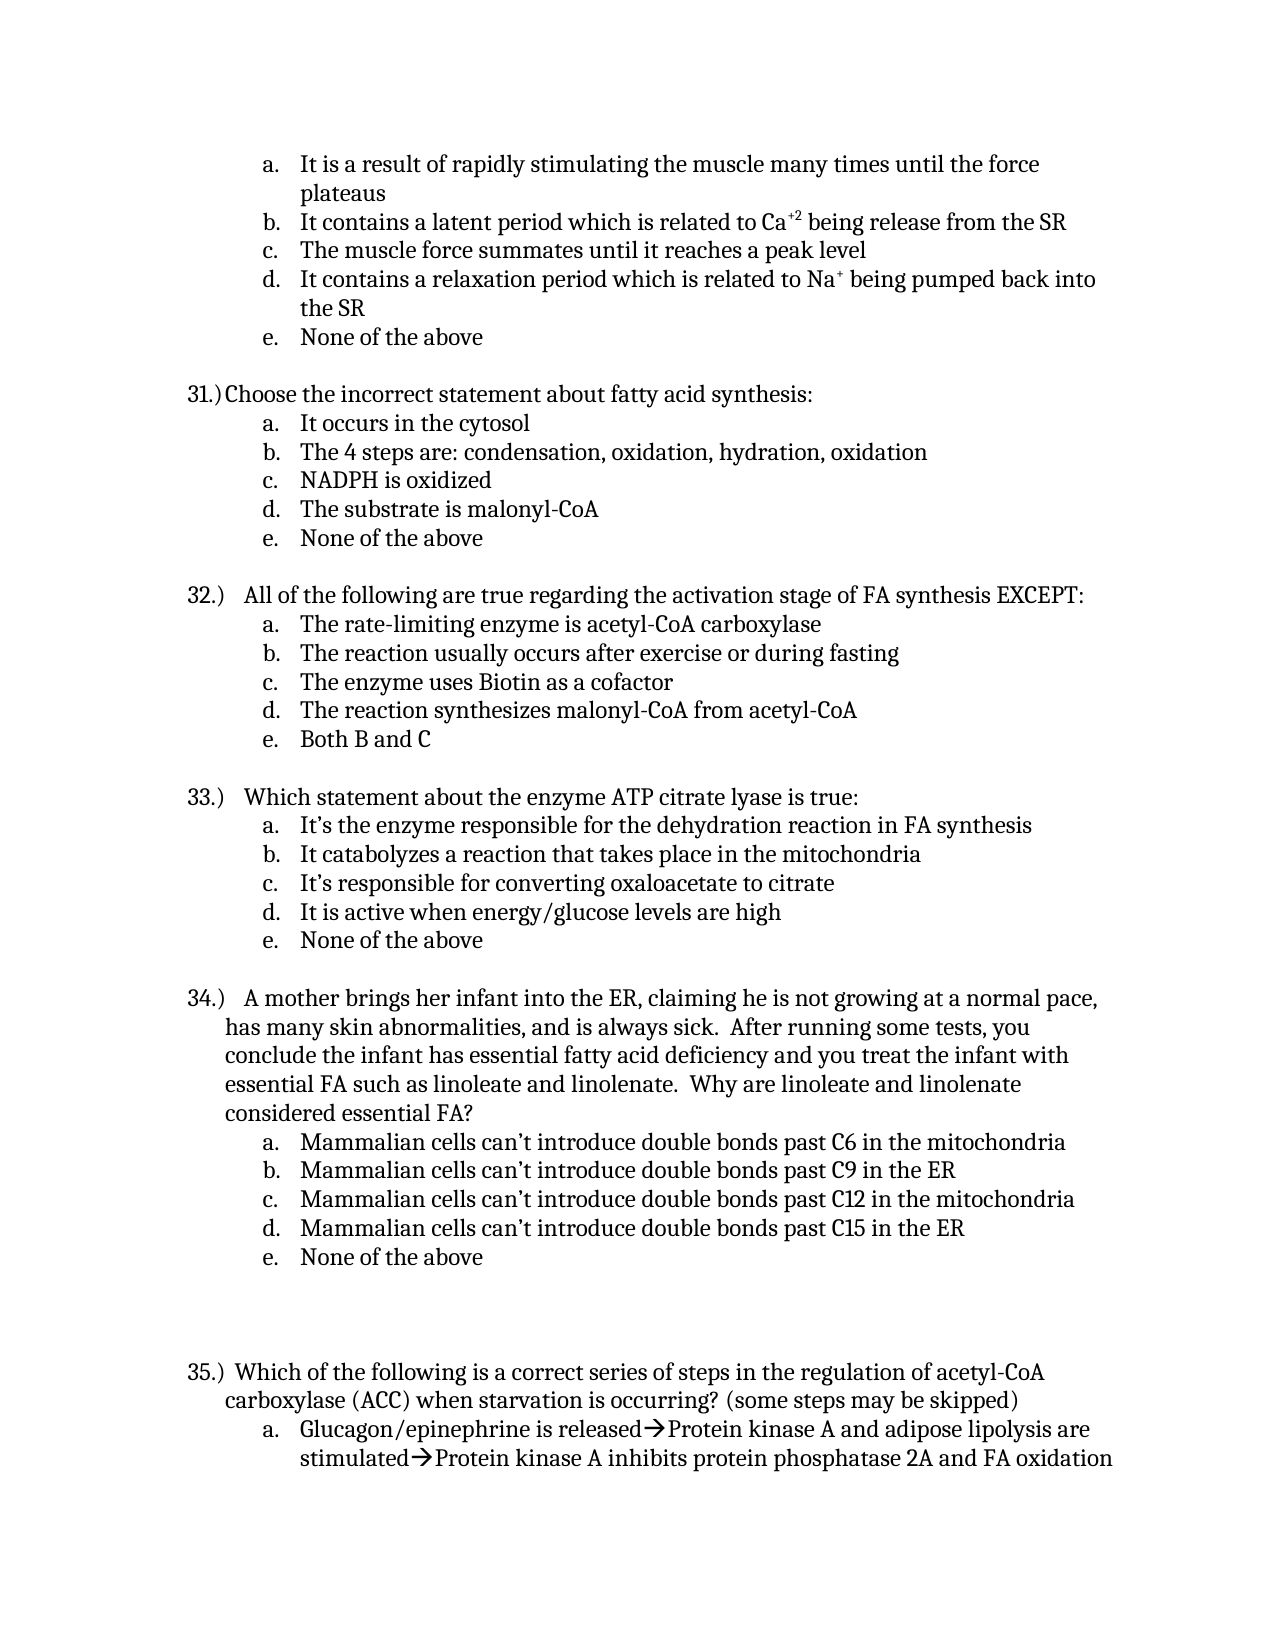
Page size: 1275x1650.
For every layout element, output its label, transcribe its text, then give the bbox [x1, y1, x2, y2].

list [262, 1415, 1125, 1472]
list It is active when energy/glucose levels are high [262, 897, 1125, 926]
list A mother brings her infant into the ER, claiming he is not growing at a normal pace, has many skin abnormalities, and is always sick. After running some tests, you conclude the infant has essential fatty acid deficiency and you treat the infant with essential FA such as linoleate and linolenate. Why are linoleate and linolenate considered essential FA? [187, 984, 1125, 1127]
list The enzyme uses Biotin as a cofactor [262, 667, 1125, 696]
list Mammalian cells can’t introduce double bonds past C9 in the ER [262, 1156, 1125, 1185]
list Mammalian cells can’t introduce double bonds past C6 in the mitochondria [262, 1127, 1125, 1156]
list It contains a latent period which is related to Ca+2 being release from the SR [262, 207, 1125, 236]
list It contains a relaxation period which is related to Na+ being pumped back into the SR [262, 265, 1125, 322]
list None of the above [262, 524, 1125, 552]
list Choose the incorrect statement about fatty acid synthesis: [187, 380, 1125, 409]
list NADPH is oxidized [262, 466, 1125, 495]
list It is a result of rapidly stimulating the muscle many times until the force plateaus [262, 150, 1125, 207]
list Which of the following is a correct series of steps in the regulation of acetyl-CoA carboxylase (ACC) when starvation is occurring? (some steps may be skipped) [187, 1357, 1125, 1415]
list It catabolyzes a reaction that takes place in the mitochondria [262, 840, 1125, 869]
list None of the above [262, 322, 1125, 351]
list The rate-limiting enzyme is acetyl-CoA carboxylase [262, 610, 1125, 639]
list None of the above [262, 926, 1125, 955]
list It’s responsible for converting oxaloacetate to citrate [262, 869, 1125, 897]
list Both B and C [262, 725, 1125, 754]
list Mammalian cells can’t introduce double bonds past C12 in the mitochondria [262, 1185, 1125, 1214]
list The substrate is malonyl-CoA [262, 495, 1125, 524]
list The 4 steps are: condensation, oxidation, hydration, oxidation [262, 437, 1125, 466]
list The reaction synthesizes malonyl-CoA from acetyl-CoA [262, 696, 1125, 725]
list The muscle force summates until it reaches a peak level [262, 236, 1125, 265]
list It occurs in the cytosol [262, 409, 1125, 437]
list Which statement about the enzyme ATP citrate lyase is true: [187, 782, 1125, 811]
list Mammalian cells can’t introduce double bonds past C15 in the ER [262, 1214, 1125, 1242]
list All of the following are true regarding the activation stage of FA synthesis EXCEPT: [187, 581, 1125, 610]
list It’s the enzyme responsible for the dehydration reaction in FA synthesis [262, 811, 1125, 840]
list None of the above [262, 1242, 1125, 1271]
list The reaction usually occurs after exercise or during fasting [262, 639, 1125, 667]
